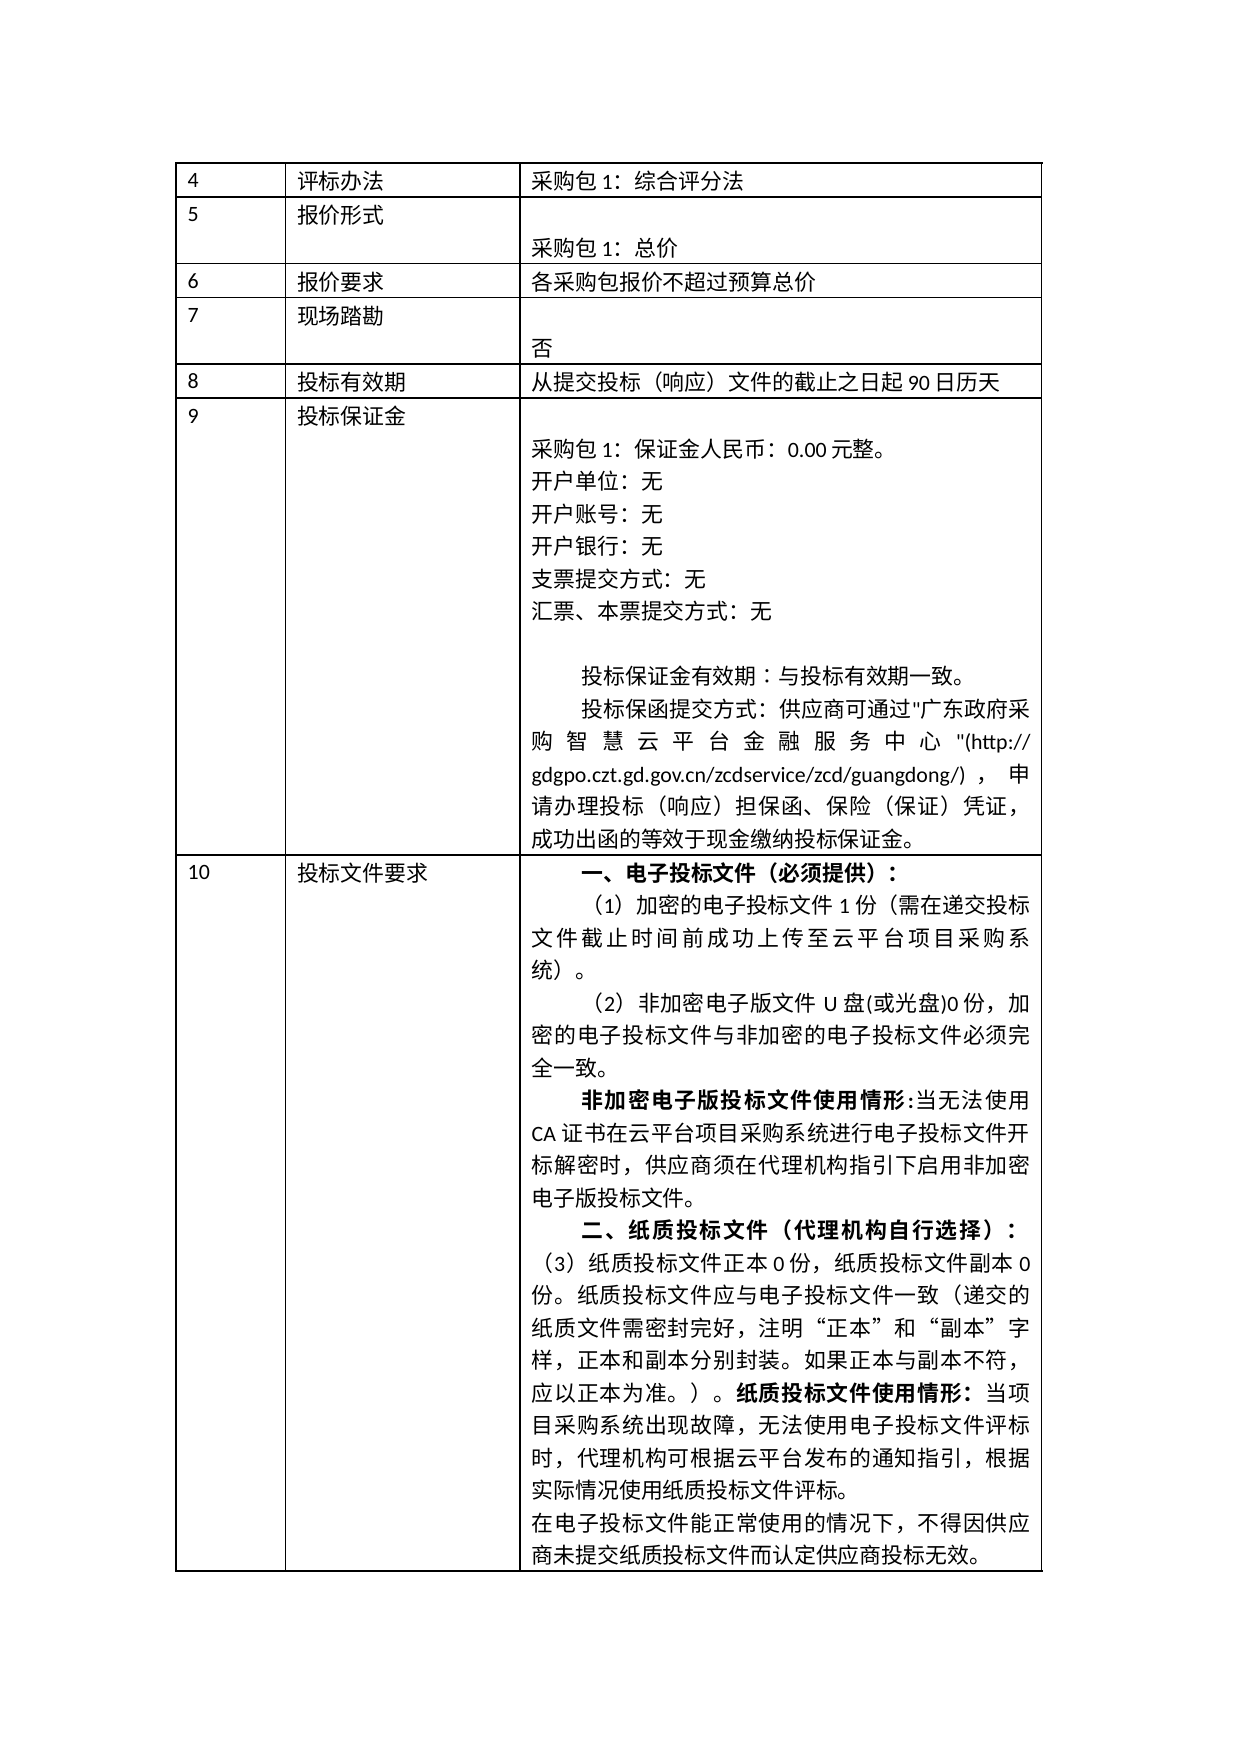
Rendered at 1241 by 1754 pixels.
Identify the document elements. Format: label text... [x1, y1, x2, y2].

table_cell 10 [177, 856, 285, 1570]
table_cell 评标办法 [286, 164, 519, 196]
table_cell 4 [177, 164, 285, 196]
table_cell 投标有效期 [286, 365, 519, 397]
table_cell 8 [177, 365, 285, 397]
table_cell 采购包1：保证金人民币：0.00元整。 开户单位：无 开户账号：无 开户银行：无 支票提交方式：无 汇票、本票提交方式：无 投标保证金有效期∶与投标有效期一致。 投标保函提交方式：供应商可通过"广东政府采购智慧云平台金融服务中心"(http://gdgpo.czt.gd.gov.cn/zcdservice/zcd/guangdong/)，申请办理投标（响应）担保函、保险（保证）凭证，成功出函的等效于现金缴纳投标保证金。 [521, 399, 1041, 854]
table_cell 9 [177, 399, 285, 854]
table_cell 报价形式 [286, 198, 519, 263]
table_cell 现场踏勘 [286, 298, 519, 363]
table_cell 报价要求 [286, 264, 519, 297]
table_cell 各采购包报价不超过预算总价 [521, 264, 1041, 297]
table_cell 采购包1：总价 [521, 198, 1041, 263]
table_cell 投标保证金 [286, 399, 519, 854]
table_cell 5 [177, 198, 285, 263]
table_cell 投标文件要求 [286, 856, 519, 1570]
table_cell 7 [177, 298, 285, 363]
table_cell 采购包1：综合评分法 [521, 164, 1041, 196]
table_cell 一、电子投标文件（必须提供）： （1）加密的电子投标文件 1 份（需在递交投标文件截止时间前成功上传至云平台项目采购系统）。 （2）非加密电子版文件 U 盘(或光盘)0份，加密的电子投标文件与非加密的电子投标文件必须完全一致。 非加密电子版投标文件使用情形:当无法使用 CA 证书在云平台项目采购系统进行电子投标文件开标解密时，供应商须在代理机构指引下启用非加密电子版投标文件。 二、纸质投标文件（代理机构自行选择）：（3）纸质投标文件正本0份，纸质投标文件副本0份。纸质投标文件应与电子投标文件一致（递交的纸质文件需密封完好，注明“正本”和“副本”字样，正本和副本分别封装。如果正本与副本不符，应以正本为准。）。纸质投标文件使用情形：当项目采购系统出现故障，无法使用电子投标文件评标时，代理机构可根据云平台发布的通知指引，根据实际情况使用纸质投标文件评标。 在电子投标文件能正常使用的情况下，不得因供应商未提交纸质投标文件而认定供应商投标无效。 [521, 856, 1041, 1570]
table_cell 否 [521, 298, 1041, 363]
table_cell 从提交投标（响应）文件的截止之日起90日历天 [521, 365, 1041, 397]
table_cell 6 [177, 264, 285, 297]
